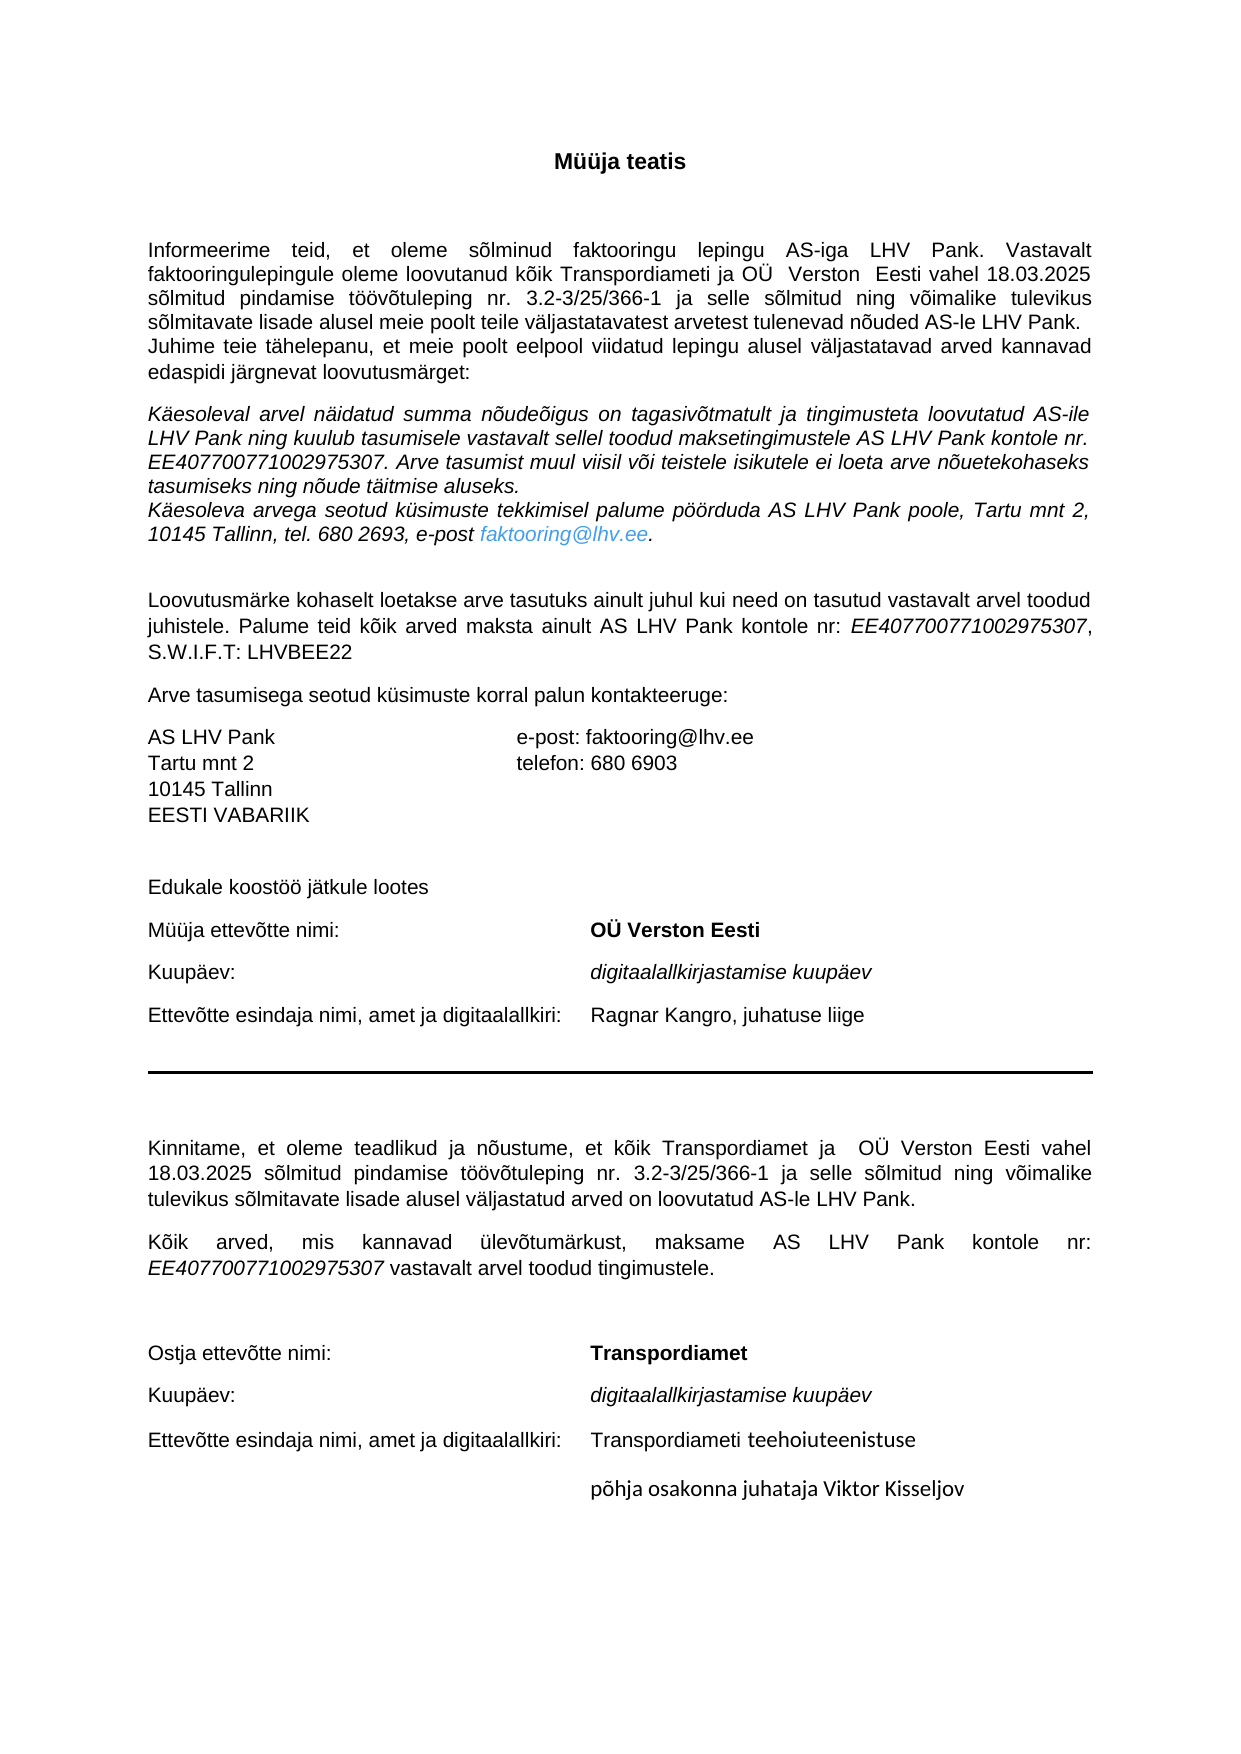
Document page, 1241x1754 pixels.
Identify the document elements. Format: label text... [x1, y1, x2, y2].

text Kõik arved, mis kannavad ülevõtumärkust, maksame AS LHV Pank kontole nr: EE407700771002975307 vastavalt arvel toodud tingimustele. [148, 1229, 1093, 1279]
text Müüja ettevõtte nimi: OÜ Verston Eesti [148, 918, 1093, 942]
text Müüja teatis [148, 148, 1093, 174]
text Ostja ettevõtte nimi: Transpordiamet [148, 1340, 1093, 1364]
text Edukale koostöö jätkule lootes [148, 875, 1093, 899]
text Kuupäev: digitaalallkirjastamise kuupäev [148, 1383, 1093, 1407]
text Ettevõtte esindaja nimi, amet ja digitaalallkiri: Ragnar Kangro, juhatuse liige [148, 1003, 1093, 1027]
text 10145 Tallinn [148, 777, 1093, 801]
text Ettevõtte esindaja nimi, amet ja digitaalallkiri: Transpordiameti teehoiuteenistuse [148, 1425, 1093, 1453]
text Kuupäev: digitaalallkirjastamise kuupäev [148, 960, 1093, 984]
text Arve tasumisega seotud küsimuste korral palun kontakteeruge: [148, 682, 1093, 706]
text Kinnitame, et oleme teadlikud ja nõustume, et kõik Transpordiamet ja OÜ Verston Eesti vahel 18.03.2025 sõlmitud pindamise töövõtuleping nr. 3.2-3/25/366-1 ja selle sõlmitud ning võimalike tulevikus sõlmitavate lisade alusel väljastatud arved on loovutatud AS-le LHV Pank. [148, 1135, 1093, 1211]
text Käesoleva arvega seotud küsimuste tekkimisel palume pöörduda AS LHV Pank poole, Tartu mnt 2, 10145 Tallinn, tel. 680 2693, e-post faktooring@lhv.ee. [148, 498, 1093, 546]
text Loovutusmärke kohaselt loetakse arve tasutuks ainult juhul kui need on tasutud vastavalt arvel toodud juhistele. Palume teid kõik arved maksta ainult AS LHV Pank kontole nr: EE407700771002975307, S.W.I.F.T: LHVBEE22 [148, 588, 1093, 664]
text EESTI VABARIIK [148, 802, 1093, 826]
text Juhime teie tähelepanu, et meie poolt eelpool viidatud lepingu alusel väljastatavad arved kannavad edaspidi järgnevat loovutusmärget: [148, 334, 1093, 383]
text põhja osakonna juhataja Viktor Kisseljov [516, 1474, 1093, 1502]
text Käesoleval arvel näidatud summa nõudeõigus on tagasivõtmatult ja tingimusteta loovutatud AS-ile LHV Pank ning kuulub tasumisele vastavalt sellel toodud maksetingimustele AS LHV Pank kontole nr. EE407700771002975307. Arve tasumist muul viisil või teistele isikutele ei loeta arve nõuetekohaseks tasumiseks ning nõude täitmise aluseks. [148, 402, 1093, 498]
text Tartu mnt 2 telefon: 680 6903 [148, 751, 1093, 775]
text AS LHV Pank e-post: faktooring@lhv.ee [148, 725, 1093, 749]
text Informeerime teid, et oleme sõlminud faktooringu lepingu AS-iga LHV Pank. Vastavalt faktooringulepingule oleme loovutanud kõik Transpordiameti ja OÜ Verston Eesti vahel 18.03.2025 sõlmitud pindamise töövõtuleping nr. 3.2-3/25/366-1 ja selle sõlmitud ning võimalike tulevikus sõlmitavate lisade alusel meie poolt teile väljastatavatest arvetest tulenevad nõuded AS-le LHV Pank. [148, 238, 1093, 334]
